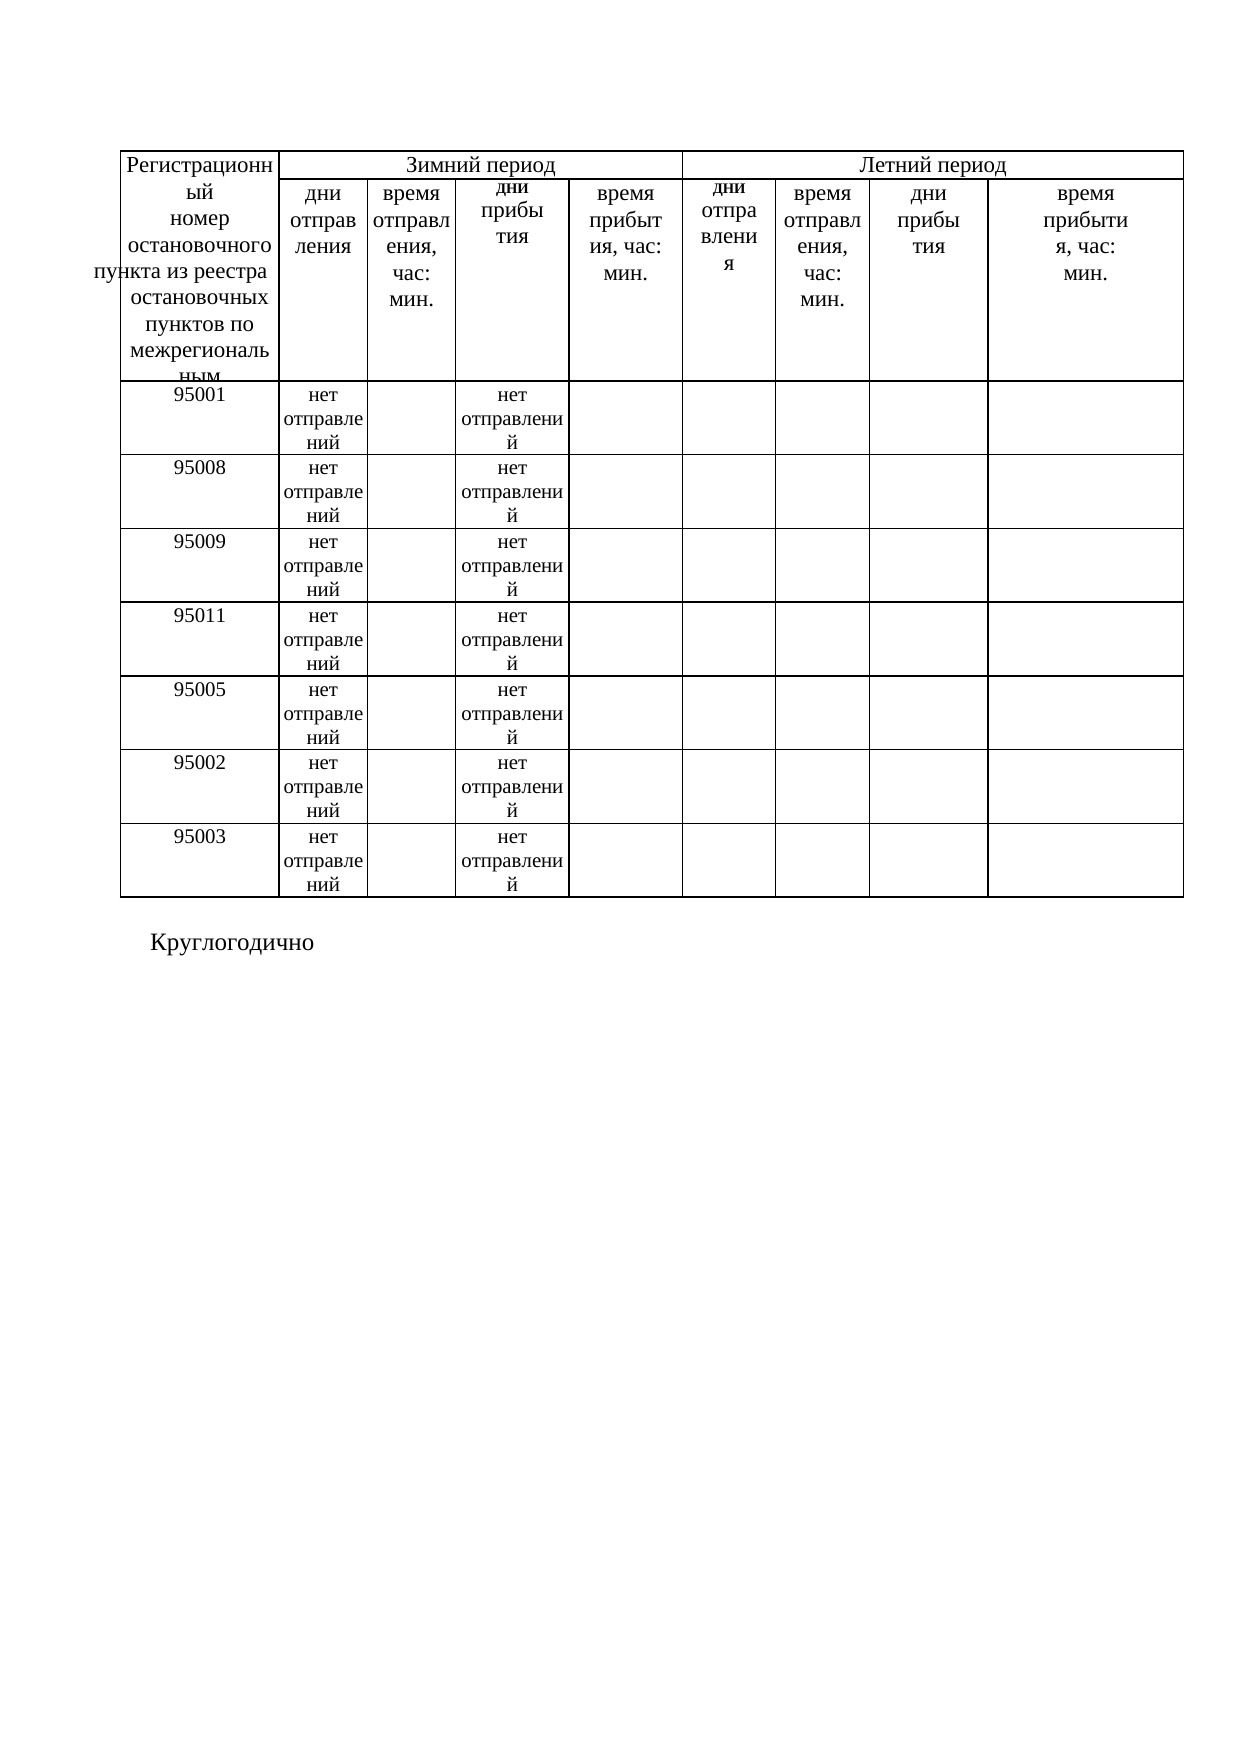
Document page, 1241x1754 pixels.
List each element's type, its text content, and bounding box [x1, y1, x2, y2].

table_cell нет отправлений [280, 382, 367, 454]
table_cell [989, 750, 1183, 822]
table_cell нет отправлений [280, 824, 367, 896]
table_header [121, 152, 278, 380]
table_cell [776, 677, 869, 749]
table_cell [870, 603, 987, 675]
table_cell [683, 603, 775, 675]
table_cell [368, 455, 455, 527]
table_cell 95003 [121, 824, 278, 896]
table_cell [870, 455, 987, 527]
table_cell время отправл ения, час: мин. [368, 180, 455, 380]
table_cell [683, 750, 775, 822]
table_cell время прибыт ия, час: мин. [570, 180, 682, 380]
table_cell [870, 677, 987, 749]
table_cell 95001 [121, 382, 278, 454]
table_cell [776, 529, 869, 601]
table_cell [776, 750, 869, 822]
table_cell [683, 455, 775, 527]
table_cell [870, 750, 987, 822]
table_cell [368, 603, 455, 675]
table_cell ДНИ прибы тия [456, 180, 568, 380]
table_cell 95005 [121, 677, 278, 749]
table_cell 95002 [121, 750, 278, 822]
table_cell [870, 382, 987, 454]
table_header Летний период [683, 152, 1183, 178]
table_cell [570, 677, 682, 749]
table_cell [570, 529, 682, 601]
table_cell нет отправлений [280, 750, 367, 822]
table_cell [776, 455, 869, 527]
table_cell нет отправлений [456, 529, 568, 601]
table_cell [570, 824, 682, 896]
table_cell 95009 [121, 529, 278, 601]
table_cell [570, 603, 682, 675]
table_cell нет отправлений [456, 603, 568, 675]
table_cell дни прибы тия [870, 180, 987, 380]
table_cell нет отправлений [280, 529, 367, 601]
table_cell [368, 750, 455, 822]
table_cell нет отправлений [456, 455, 568, 527]
table_cell [570, 750, 682, 822]
table_cell дни отправ ления [280, 180, 367, 380]
table_cell [368, 824, 455, 896]
table_cell ДНИ отпра влени я [683, 180, 775, 380]
table_cell нет отправлений [456, 677, 568, 749]
table_cell [989, 455, 1183, 527]
table_cell [368, 677, 455, 749]
table_cell нет отправлений [280, 677, 367, 749]
table_cell [570, 455, 682, 527]
table_cell нет отправлений [456, 824, 568, 896]
table_cell 95008 [121, 455, 278, 527]
table_cell [570, 382, 682, 454]
table_cell [683, 677, 775, 749]
table_cell [989, 529, 1183, 601]
table_cell [870, 824, 987, 896]
table_cell [776, 603, 869, 675]
table_cell время отправл ения, час: мин. [776, 180, 869, 380]
table_cell [683, 529, 775, 601]
table_cell нет отправлений [456, 750, 568, 822]
table_cell [368, 382, 455, 454]
table_cell [989, 603, 1183, 675]
table_cell 95011 [121, 603, 278, 675]
table_cell нет отправлений [280, 603, 367, 675]
table_cell нет отправлений [280, 455, 367, 527]
table_cell [683, 824, 775, 896]
table_cell [870, 529, 987, 601]
table_cell [989, 677, 1183, 749]
table_cell [776, 824, 869, 896]
table_cell [368, 529, 455, 601]
table_cell [989, 824, 1183, 896]
table_cell [989, 382, 1183, 454]
table_cell нет отправлений [456, 382, 568, 454]
table_header Зимний период [280, 152, 682, 178]
table_cell время прибыти я, час: мин. [989, 180, 1183, 380]
table_cell [776, 382, 869, 454]
table_cell [683, 382, 775, 454]
text Круглогодично [150, 927, 1090, 955]
